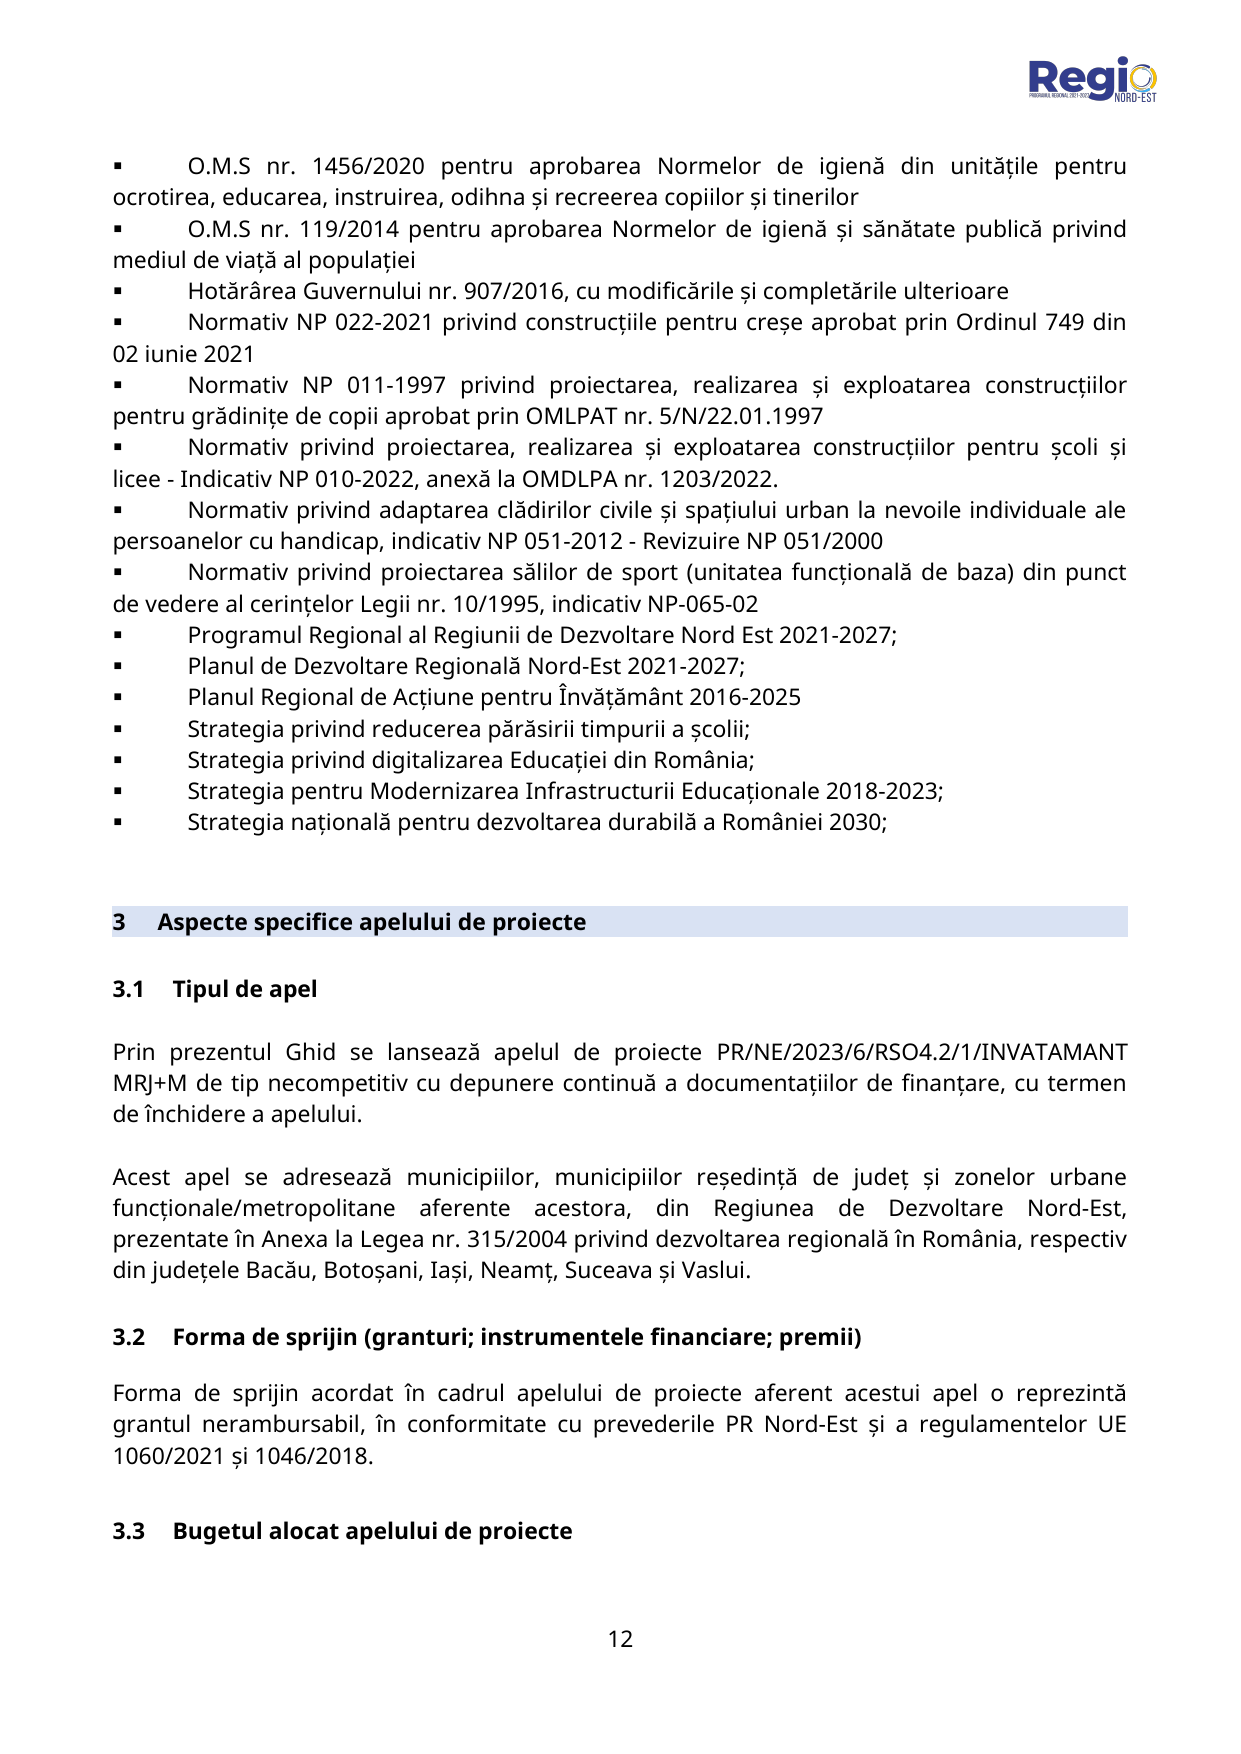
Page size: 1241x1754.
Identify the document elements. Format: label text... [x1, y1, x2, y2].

list Strategia pentru Modernizarea Infrastructurii Educaționale 2018-2023; [112, 775, 1128, 806]
list Normativ privind adaptarea clădirilor civile și spațiului urban la nevoile individuale ale persoanelor cu handicap, indicativ NP 051-2012 - Revizuire NP 051/2000 [112, 494, 1128, 556]
subtitle Aspecte specifice apelului de proiecte [112, 906, 1128, 937]
list Strategia națională pentru dezvoltarea durabilă a României 2030; [112, 806, 1128, 837]
list Planul de Dezvoltare Regională Nord-Est 2021-2027; [112, 650, 1128, 681]
list Normativ privind proiectarea, realizarea și exploatarea construcțiilor pentru școli și licee - Indicativ NP 010-2022, anexă la OMDLPA nr. 1203/2022. [112, 431, 1128, 494]
list Normativ NP 011-1997 privind proiectarea, realizarea și exploatarea construcțiilor pentru grădinițe de copii aprobat prin OMLPAT nr. 5/N/22.01.1997 [112, 369, 1128, 431]
subtitle Forma de sprijin (granturi; instrumentele financiare; premii) [112, 1321, 1128, 1352]
list Normativ privind proiectarea sălilor de sport (unitatea funcțională de baza) din punct de vedere al cerințelor Legii nr. 10/1995, indicativ NP-065-02 [112, 556, 1128, 619]
list Normativ NP 022-2021 privind construcțiile pentru creșe aprobat prin Ordinul 749 din 02 iunie 2021 [112, 306, 1128, 369]
list O.M.S nr. 119/2014 pentru aprobarea Normelor de igienă și sănătate publică privind mediul de viață al populației [112, 212, 1128, 275]
list Forma de sprijin acordat în cadrul apelului de proiecte aferent acestui apel o reprezintă grantul nerambursabil, în conformitate cu prevederile PR Nord-Est și a regulamentelor UE 1060/2021 și 1046/2018. [112, 1377, 1128, 1471]
list Hotărârea Guvernului nr. 907/2016, cu modificările și completările ulterioare [112, 275, 1128, 306]
subtitle Bugetul alocat apelului de proiecte [112, 1514, 1128, 1546]
list Strategia privind digitalizarea Educației din România; [112, 744, 1128, 775]
list Programul Regional al Regiunii de Dezvoltare Nord Est 2021-2027; [112, 619, 1128, 650]
text Acest apel se adresează municipiilor, municipiilor reședință de județ și zonelor urbane funcționale/metropolitane aferente acestora, din Regiunea de Dezvoltare Nord-Est, prezentate în Anexa la Legea nr. 315/2004 privind dezvoltarea regională în România, respectiv din județele Bacău, Botoșani, Iași, Neamț, Suceava și Vaslui. [112, 1160, 1128, 1285]
list O.M.S nr. 1456/2020 pentru aprobarea Normelor de igienă din unitățile pentru ocrotirea, educarea, instruirea, odihna și recreerea copiilor și tinerilor [112, 150, 1128, 212]
subtitle Tipul de apel [112, 973, 1128, 1004]
list Strategia privind reducerea părăsirii timpurii a școlii; [112, 712, 1128, 744]
text Prin prezentul Ghid se lansează apelul de proiecte PR/NE/2023/6/RSO4.2/1/INVATAMANT MRJ+M de tip necompetitiv cu depunere continuă a documentațiilor de finanțare, cu termen de închidere a apelului. [112, 1035, 1128, 1129]
list Planul Regional de Acțiune pentru Învățământ 2016-2025 [112, 681, 1128, 712]
picture [1027, 53, 1160, 105]
